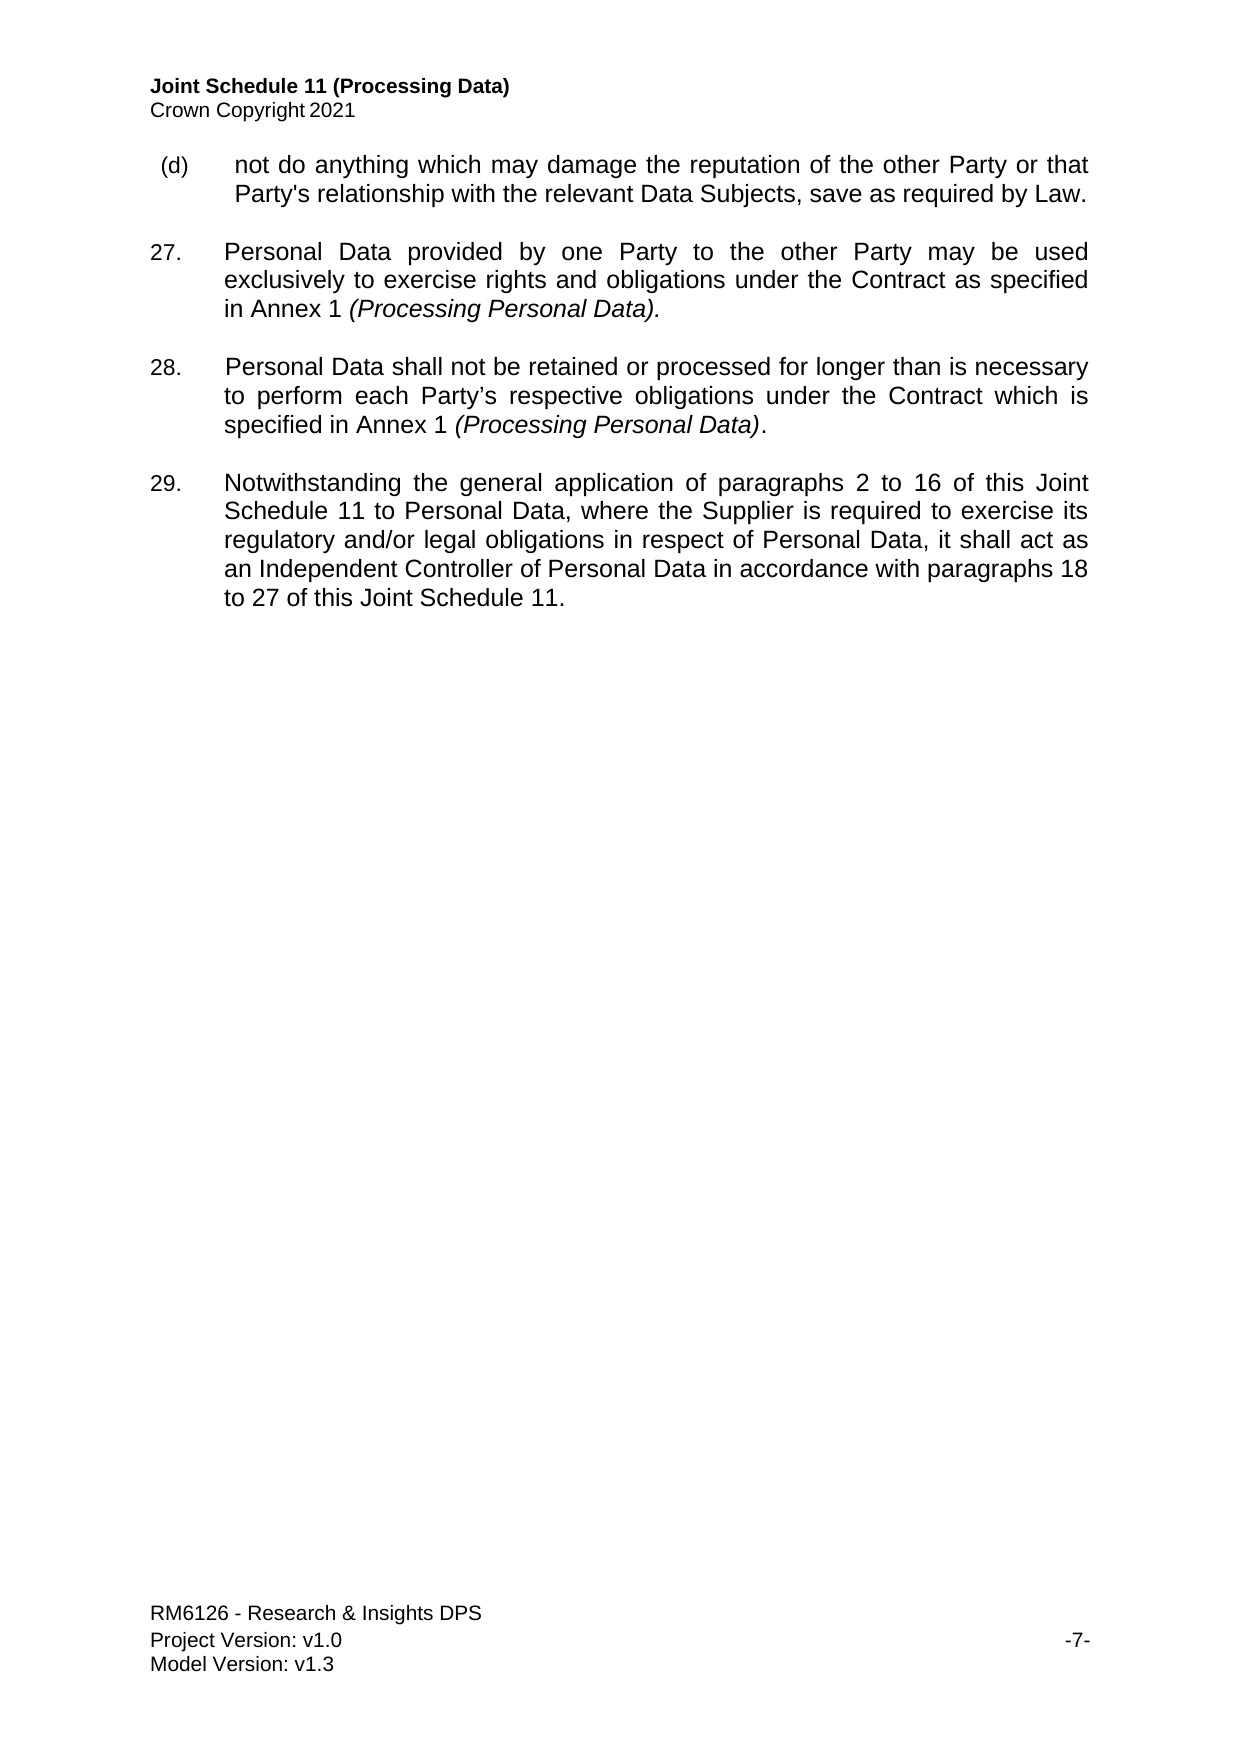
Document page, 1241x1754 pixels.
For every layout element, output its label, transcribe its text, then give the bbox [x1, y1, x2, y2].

list Notwithstanding the general application of paragraphs 2 to 16 of this Joint Schedule 11 to Personal Data, where the Supplier is required to exercise its regulatory and/or legal obligations in respect of Personal Data, it shall act as an Independent Controller of Personal Data in accordance with paragraphs 18 to 27 of this Joint Schedule 11. [150, 467, 1090, 611]
list Personal Data provided by one Party to the other Party may be used exclusively to exercise rights and obligations under the Contract as specified in Annex 1 (Processing Personal Data). [150, 237, 1090, 323]
list Personal Data shall not be retained or processed for longer than is necessary to perform each Party’s respective obligations under the Contract which is specified in Annex 1 (Processing Personal Data). [150, 352, 1090, 438]
list not do anything which may damage the reputation of the other Party or that Party's relationship with the relevant Data Subjects, save as required by Law. [160, 150, 1090, 207]
